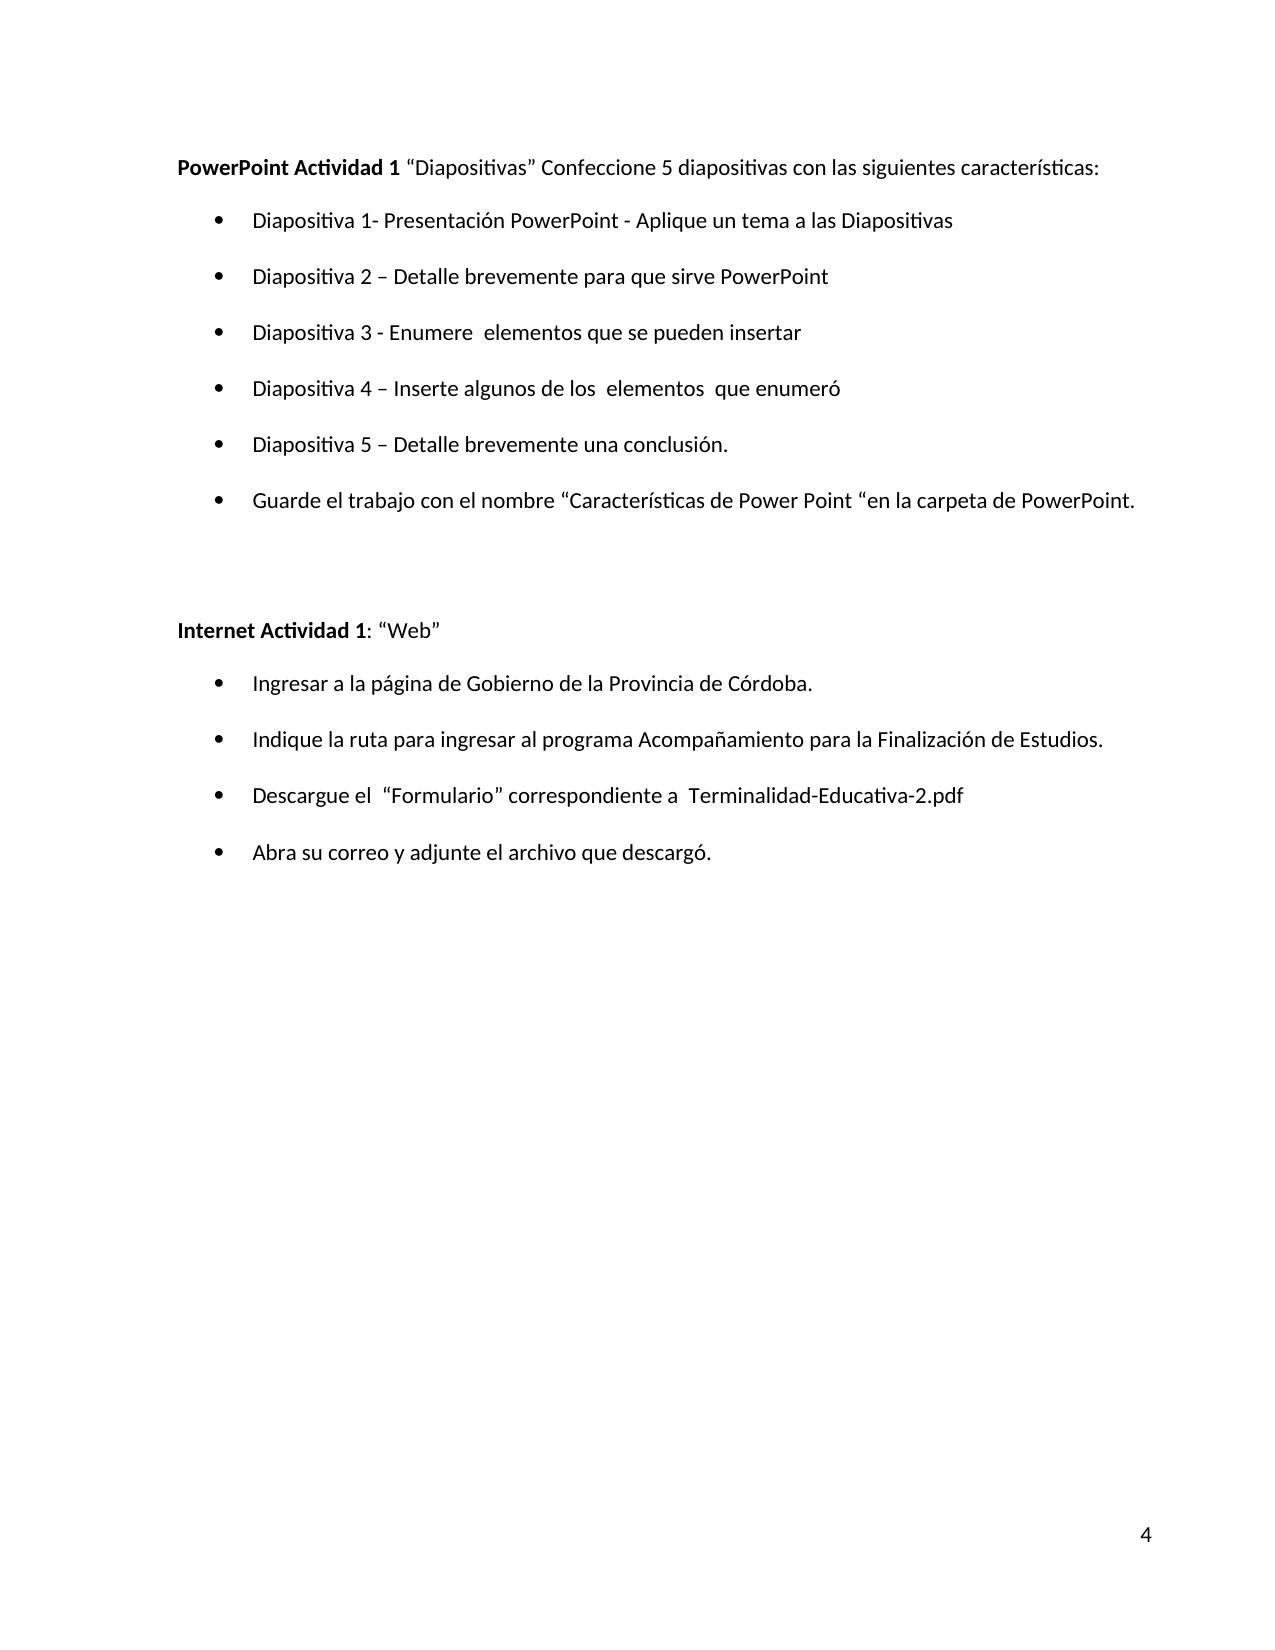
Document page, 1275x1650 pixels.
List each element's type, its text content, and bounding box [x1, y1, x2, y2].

list Guarde el trabajo con el nombre “Características de Power Point “en la carpeta de PowerPoint. [215, 487, 1152, 514]
list Diapositiva 1- Presentación PowerPoint - Aplique un tema a las Diapositivas [215, 206, 1152, 234]
list Diapositiva 4 – Inserte algunos de los elementos que enumeró [215, 374, 1152, 402]
list Diapositiva 2 – Detalle brevemente para que sirve PowerPoint [215, 262, 1152, 290]
text PowerPoint Actividad 1 “Diapositivas” Confeccione 5 diapositivas con las siguientes características: [177, 153, 1152, 181]
list Diapositiva 5 – Detalle brevemente una conclusión. [215, 431, 1152, 458]
list Indique la ruta para ingresar al programa Acompañamiento para la Finalización de Estudios. [215, 726, 1152, 753]
list Descargue el “Formulario” correspondiente a Terminalidad-Educativa-2.pdf [215, 782, 1152, 809]
text Internet Actividad 1: “Web” [177, 616, 1152, 644]
list Abra su correo y adjunte el archivo que descargó. [215, 838, 1152, 866]
list Diapositiva 3 - Enumere elementos que se pueden insertar [215, 318, 1152, 346]
list Ingresar a la página de Gobierno de la Provincia de Córdoba. [215, 669, 1152, 697]
